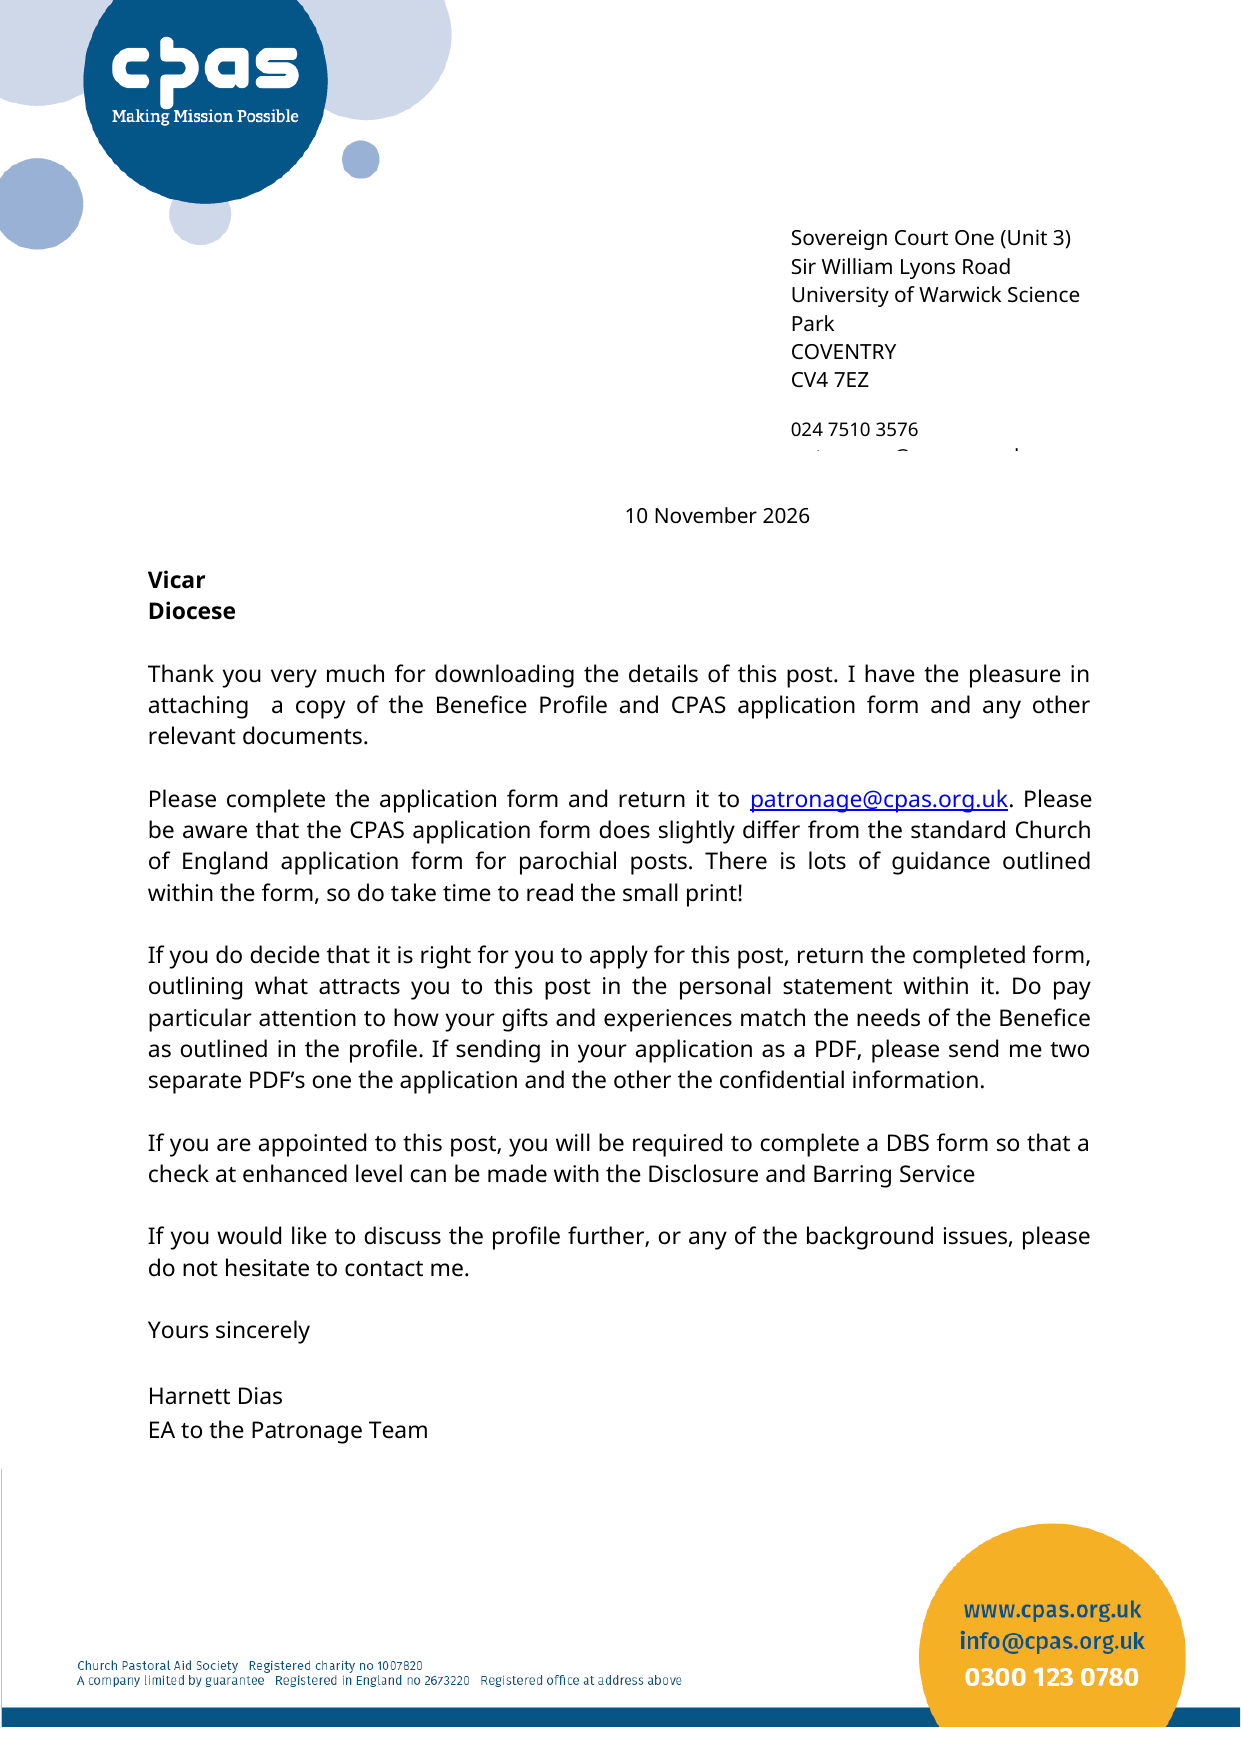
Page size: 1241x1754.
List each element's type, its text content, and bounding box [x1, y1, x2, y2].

text Vicar [148, 564, 1092, 595]
text Please complete the application form and return it to patronage@cpas.org.uk. Please be aware that the CPAS application form does slightly differ from the standard Church of England application form for parochial posts. There is lots of guidance outlined within the form, so do take time to read the small print! [148, 783, 1092, 908]
text If you are appointed to this post, you will be required to complete a DBS form so that a check at enhanced level can be made with the Disclosure and Barring Service [148, 1126, 1092, 1189]
text Harnett Dias [148, 1379, 1092, 1411]
text 16 July 2025 [148, 501, 1104, 530]
text Diocese [148, 595, 1092, 626]
text If you would like to discuss the profile further, or any of the background issues, please do not hesitate to contact me. [148, 1220, 1092, 1283]
text Thank you very much for downloading the details of this post. I have the pleasure in attaching a copy of the Benefice Profile and CPAS application form and any other relevant documents. [148, 658, 1092, 751]
text If you do decide that it is right for you to apply for this post, return the completed form, outlining what attracts you to this post in the personal statement within it. Do pay particular attention to how your gifts and experiences match the needs of the Benefice as outlined in the profile. If sending in your application as a PDF, please send me two separate PDF’s one the application and the other the confidential information. [148, 939, 1092, 1095]
picture [1, 1469, 1241, 1727]
text EA to the Patronage Team [148, 1414, 1092, 1445]
picture [0, 0, 463, 266]
text Yours sincerely [148, 1314, 1092, 1345]
